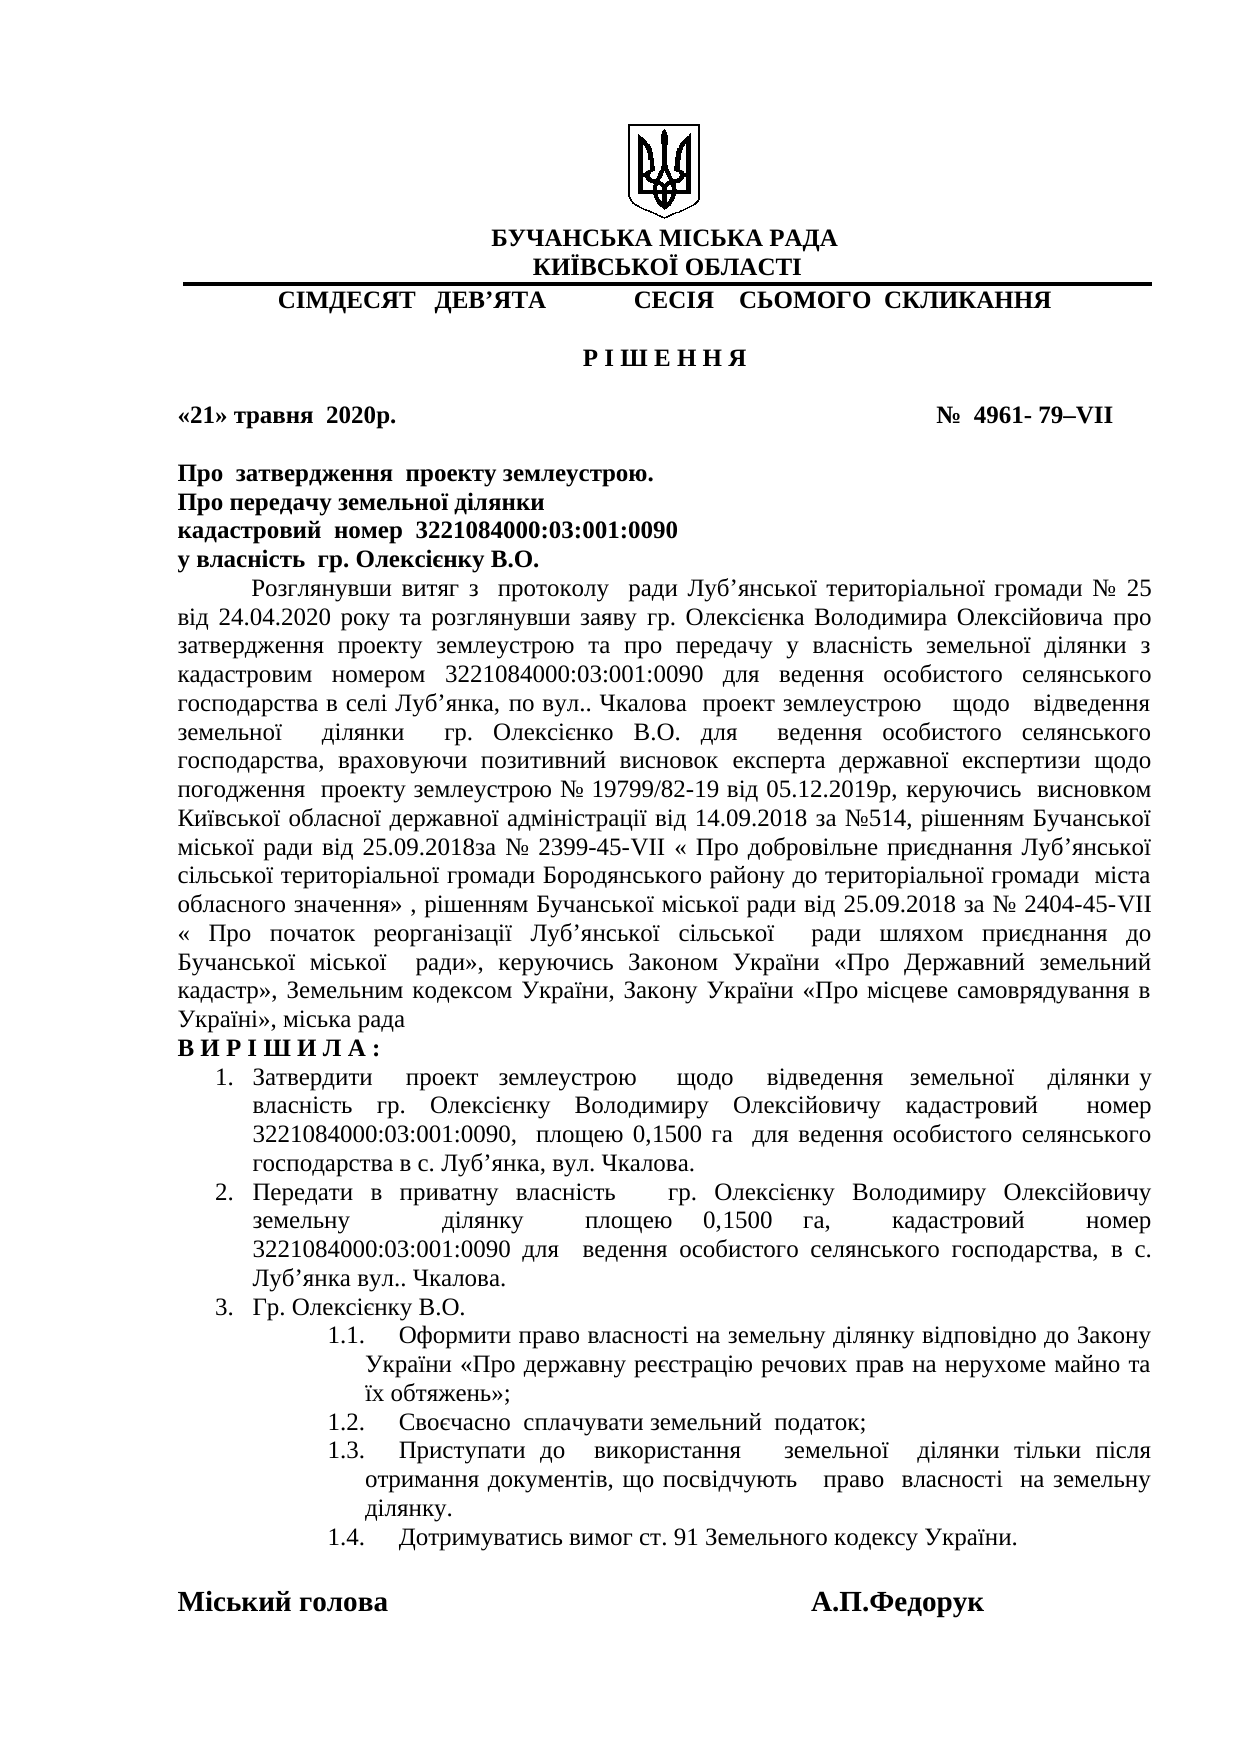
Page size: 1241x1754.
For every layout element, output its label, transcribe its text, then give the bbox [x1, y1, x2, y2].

text КИЇВСЬКОЇ ОБЛАСТІ [183, 252, 1152, 282]
list Передати в приватну власність гр. Олексієнку Володимиру Олексійовичу земельну ділянку площею 0,1500 га, кадастровий номер 3221084000:03:001:0090 для ведення особистого селянського господарства, в с. Луб’янка вул.. Чкалова. [215, 1177, 1152, 1292]
list Затвердити проект землеустрою щодо відведення земельної ділянки у власність гр. Олексієнку Володимиру Олексійовичу кадастровий номер 3221084000:03:001:0090, площею 0,1500 га для ведення особистого селянського господарства в с. Луб’янка, вул. Чкалова. [215, 1062, 1152, 1177]
text В И Р І Ш И Л А : [177, 1033, 1152, 1062]
text Про затвердження проекту землеустрою. [177, 458, 1152, 487]
text у власність гр. Олексієнку В.О. [177, 544, 1152, 573]
text Про передачу земельної ділянки [177, 487, 1152, 516]
text Р І Ш Е Н Н Я [177, 343, 1152, 372]
text Розглянувши витяг з протоколу ради Луб’янської територіальної громади № 25 від 24.04.2020 року та розглянувши заяву гр. Олексієнка Володимира Олексійовича про затвердження проекту землеустрою та про передачу у власність земельної ділянки з кадастровим номером 3221084000:03:001:0090 для ведення особистого селянського господарства в селі Луб’янка, по вул.. Чкалова проект землеустрою щодо відведення земельної ділянки гр. Олексієнко В.О. для ведення особистого селянського господарства, враховуючи позитивний висновок експерта державної експертизи щодо погодження проекту землеустрою № 19799/82-19 від 05.12.2019р, керуючись висновком Київської обласної державної адміністрації від 14.09.2018 за №514, рішенням Бучанської міської ради від 25.09.2018за № 2399-45-VІІ « Про добровільне приєднання Луб’янської сільської територіальної громади Бородянського району до територіальної громади міста обласного значення» , рішенням Бучанської міської ради від 25.09.2018 за № 2404-45-VІІ « Про початок реорганізації Луб’янської сільської ради шляхом приєднання до Бучанської міської ради», керуючись Законом України «Про Державний земельний кадастр», Земельним кодексом України, Закону України «Про місцеве самоврядування в Україні», міська рада [177, 573, 1152, 1033]
list Оформити право власності на земельну ділянку відповідно до Закону України «Про державну реєстрацію речових прав на нерухоме майно та їх обтяжень»; [327, 1321, 1152, 1407]
list Своєчасно сплачувати земельний податок; [327, 1407, 1152, 1436]
text «21» травня 2020р. № 4961- 79–VІІ [177, 401, 1152, 429]
list Гр. Олексієнку В.О. [215, 1292, 1152, 1321]
text СІМДЕСЯТ ДЕВ’ЯТА СЕСІЯ СЬОМОГО СКЛИКАННЯ [177, 286, 1152, 314]
text БУЧАНСЬКА МІСЬКА РАДА [177, 223, 1152, 252]
list Дотримуватись вимог ст. 91 Земельного кодексу України. [327, 1522, 1152, 1551]
text кадастровий номер 3221084000:03:001:0090 [177, 516, 1152, 544]
text Міський голова А.П.Федорук [177, 1584, 1152, 1618]
list Приступати до використання земельної ділянки тільки після отримання документів, що посвідчують право власності на земельну ділянку. [327, 1436, 1152, 1522]
